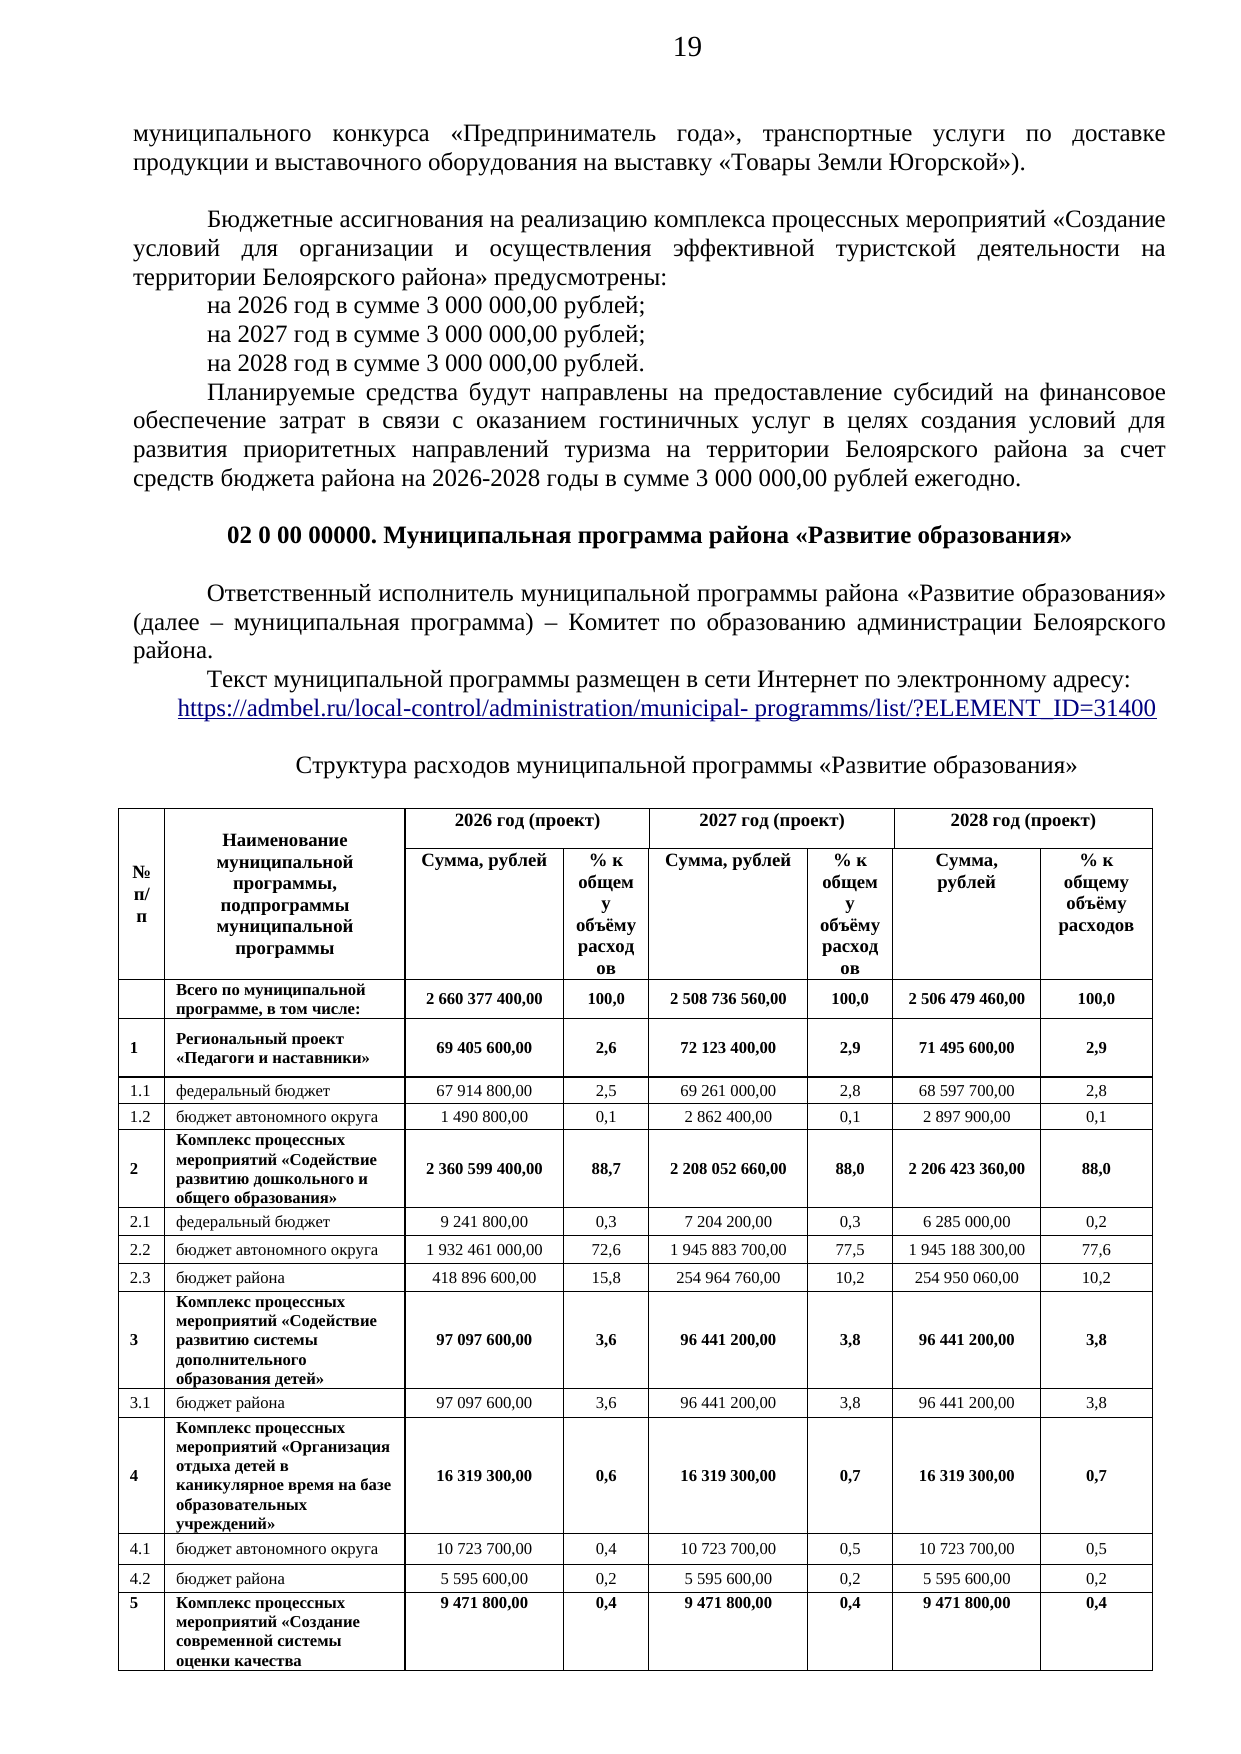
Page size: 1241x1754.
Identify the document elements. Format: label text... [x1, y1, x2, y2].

text на 2026 год в сумме 3 000 000,00 рублей; [133, 291, 1167, 319]
table_header 2026 год (проект) [406, 809, 649, 848]
table_cell 88,0 [808, 1130, 892, 1207]
table_cell 2 208 052 660,00 [649, 1130, 807, 1207]
table_header Наименование муниципальной программы, подпрограммы муниципальной программы [165, 809, 404, 978]
table_cell бюджет автономного округа [165, 1236, 404, 1262]
table_cell 10,2 [808, 1264, 892, 1291]
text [133, 118, 1167, 176]
table_cell Региональный проект «Педагоги и наставники» [165, 1019, 404, 1076]
table_cell 1.2 [119, 1104, 164, 1129]
table_cell 68 597 700,00 [893, 1078, 1040, 1103]
table_cell 0,3 [808, 1208, 892, 1235]
table_cell 2 506 479 460,00 [893, 980, 1040, 1018]
table_cell 71 495 600,00 [893, 1019, 1040, 1076]
table_cell 2 660 377 400,00 [406, 980, 563, 1018]
table_cell 96 441 200,00 [893, 1389, 1040, 1417]
table_cell Сумма, рублей [406, 849, 563, 978]
table_cell 2,8 [1041, 1078, 1152, 1103]
table_cell 0,7 [1041, 1418, 1152, 1533]
table_cell бюджет района [165, 1389, 404, 1417]
table_cell 2.1 [119, 1208, 164, 1235]
table_cell 2 897 900,00 [893, 1104, 1040, 1129]
table_cell 0,5 [808, 1534, 892, 1564]
table_cell 77,5 [808, 1236, 892, 1262]
table_cell 2 206 423 360,00 [893, 1130, 1040, 1207]
table_cell 16 319 300,00 [406, 1418, 563, 1533]
table_cell 254 964 760,00 [649, 1264, 807, 1291]
table_cell 100,0 [564, 980, 648, 1018]
table_cell 418 896 600,00 [406, 1264, 563, 1291]
table_cell 2 862 400,00 [649, 1104, 807, 1129]
table_cell 1 945 188 300,00 [893, 1236, 1040, 1262]
text Текст муниципальной программы размещен в сети Интернет по электронному адресу: [133, 664, 1167, 693]
table_cell 4.1 [119, 1534, 164, 1564]
table_cell 0,3 [564, 1208, 648, 1235]
table_cell 0,4 [808, 1593, 892, 1669]
table_cell 3.1 [119, 1389, 164, 1417]
table_cell 2 360 599 400,00 [406, 1130, 563, 1207]
table_cell 2,9 [808, 1019, 892, 1076]
table_cell % к общему объёму расходов [564, 849, 648, 978]
table_cell Комплекс процессных мероприятий «Содействие развитию дошкольного и общего образования» [165, 1130, 404, 1207]
table_cell бюджет автономного округа [165, 1534, 404, 1564]
table_cell 0,4 [1041, 1593, 1152, 1669]
table_cell % к общему объёму расходов [808, 849, 892, 978]
table_cell 9 471 800,00 [893, 1593, 1040, 1669]
table_cell 2,9 [1041, 1019, 1152, 1076]
table_cell 0,1 [564, 1104, 648, 1129]
text на 2027 год в сумме 3 000 000,00 рублей; [133, 319, 1167, 348]
table_cell 69 405 600,00 [406, 1019, 563, 1076]
table_cell 0,2 [1041, 1208, 1152, 1235]
table_cell [119, 980, 164, 1018]
table_cell 96 441 200,00 [893, 1292, 1040, 1388]
table_cell 5 595 600,00 [893, 1565, 1040, 1592]
table_cell бюджет автономного округа [165, 1104, 404, 1129]
table_cell 10,2 [1041, 1264, 1152, 1291]
table_cell 9 471 800,00 [406, 1593, 563, 1669]
text https://admbel.ru/local-control/administration/municipal- programms/list/?ELEMENT_ID=31400 [133, 693, 1167, 722]
table_cell 0,4 [564, 1534, 648, 1564]
table_cell 100,0 [1041, 980, 1152, 1018]
table_cell 97 097 600,00 [406, 1292, 563, 1388]
table_cell 3,6 [564, 1389, 648, 1417]
table_cell 67 914 800,00 [406, 1078, 563, 1103]
table_cell 100,0 [808, 980, 892, 1018]
table_cell 0,1 [1041, 1104, 1152, 1129]
table_cell 96 441 200,00 [649, 1389, 807, 1417]
table_cell 3,8 [808, 1292, 892, 1388]
table_cell 9 471 800,00 [649, 1593, 807, 1669]
table_cell 72,6 [564, 1236, 648, 1262]
table_cell 0,2 [564, 1565, 648, 1592]
table_header 2027 год (проект) [650, 809, 894, 848]
table_cell 3,8 [1041, 1389, 1152, 1417]
table_cell 10 723 700,00 [893, 1534, 1040, 1564]
table_cell 97 097 600,00 [406, 1389, 563, 1417]
table_cell 2.2 [119, 1236, 164, 1262]
table_cell 7 204 200,00 [649, 1208, 807, 1235]
table_cell 3,8 [808, 1389, 892, 1417]
table_cell 0,6 [564, 1418, 648, 1533]
table_cell бюджет района [165, 1565, 404, 1592]
table_cell 16 319 300,00 [649, 1418, 807, 1533]
text Бюджетные ассигнования на реализацию комплекса процессных мероприятий «Создание условий для организации и осуществления эффективной туристской деятельности на территории Белоярского района» предусмотрены: [133, 204, 1167, 291]
table_cell 3,6 [564, 1292, 648, 1388]
table_cell Комплекс процессных мероприятий «Организация отдыха детей в каникулярное время на базе образовательных учреждений» [165, 1418, 404, 1533]
table_cell 4.2 [119, 1565, 164, 1592]
table_cell федеральный бюджет [165, 1208, 404, 1235]
table_cell Комплекс процессных мероприятий «Содействие развитию системы дополнительного образования детей» [165, 1292, 404, 1388]
table_header 2028 год (проект) [895, 809, 1152, 848]
table_cell 0,1 [808, 1104, 892, 1129]
table_cell 9 241 800,00 [406, 1208, 563, 1235]
table_cell 72 123 400,00 [649, 1019, 807, 1076]
table_cell 6 285 000,00 [893, 1208, 1040, 1235]
table_cell 1 932 461 000,00 [406, 1236, 563, 1262]
table_cell 2,8 [808, 1078, 892, 1103]
table_cell 0,2 [1041, 1565, 1152, 1592]
table_cell бюджет района [165, 1264, 404, 1291]
table_cell 1.1 [119, 1078, 164, 1103]
table_cell 1 490 800,00 [406, 1104, 563, 1129]
table_cell 88,7 [564, 1130, 648, 1207]
table_cell Сумма, рублей [649, 849, 807, 978]
table_cell 0,5 [1041, 1534, 1152, 1564]
table_cell 5 595 600,00 [406, 1565, 563, 1592]
table_cell 2 508 736 560,00 [649, 980, 807, 1018]
table_cell 16 319 300,00 [893, 1418, 1040, 1533]
table_cell федеральный бюджет [165, 1078, 404, 1103]
table_header № п/п [119, 809, 164, 978]
table_cell 4 [119, 1418, 164, 1533]
table_cell 88,0 [1041, 1130, 1152, 1207]
text на 2028 год в сумме 3 000 000,00 рублей. [133, 348, 1167, 377]
table_cell 5 595 600,00 [649, 1565, 807, 1592]
text Ответственный исполнитель муниципальной программы района «Развитие образования» (далее – муниципальная программа) – Комитет по образованию администрации Белоярского района. [133, 578, 1167, 664]
table_cell 0,7 [808, 1418, 892, 1533]
table_cell 1 945 883 700,00 [649, 1236, 807, 1262]
table_cell 77,6 [1041, 1236, 1152, 1262]
table_cell Сумма, рублей [893, 849, 1040, 978]
table_cell 5 [119, 1593, 164, 1669]
table_cell 3 [119, 1292, 164, 1388]
table_cell 0,2 [808, 1565, 892, 1592]
text 02 0 00 00000. Муниципальная программа района «Развитие образования» [133, 521, 1167, 549]
text Структура расходов муниципальной программы «Развитие образования» [133, 751, 1167, 779]
table_cell 10 723 700,00 [649, 1534, 807, 1564]
table_cell 1 [119, 1019, 164, 1076]
table_cell Всего по муниципальной программе, в том числе: [165, 980, 404, 1018]
table_cell 3,8 [1041, 1292, 1152, 1388]
table_cell % к общему объёму расходов [1041, 849, 1152, 978]
text Планируемые средства будут направлены на предоставление субсидий на финансовое обеспечение затрат в связи с оказанием гостиничных услуг в целях создания условий для развития приоритетных направлений туризма на территории Белоярского района за счет средств бюджета района на 2026-2028 годы в сумме 3 000 000,00 рублей ежегодно. [133, 377, 1167, 492]
table_cell 2.3 [119, 1264, 164, 1291]
table_cell 2,5 [564, 1078, 648, 1103]
table_cell 96 441 200,00 [649, 1292, 807, 1388]
table_cell 2 [119, 1130, 164, 1207]
table_cell 254 950 060,00 [893, 1264, 1040, 1291]
table_cell 69 261 000,00 [649, 1078, 807, 1103]
table_cell 15,8 [564, 1264, 648, 1291]
table_cell 10 723 700,00 [406, 1534, 563, 1564]
table_cell 2,6 [564, 1019, 648, 1076]
table_cell 0,4 [564, 1593, 648, 1669]
